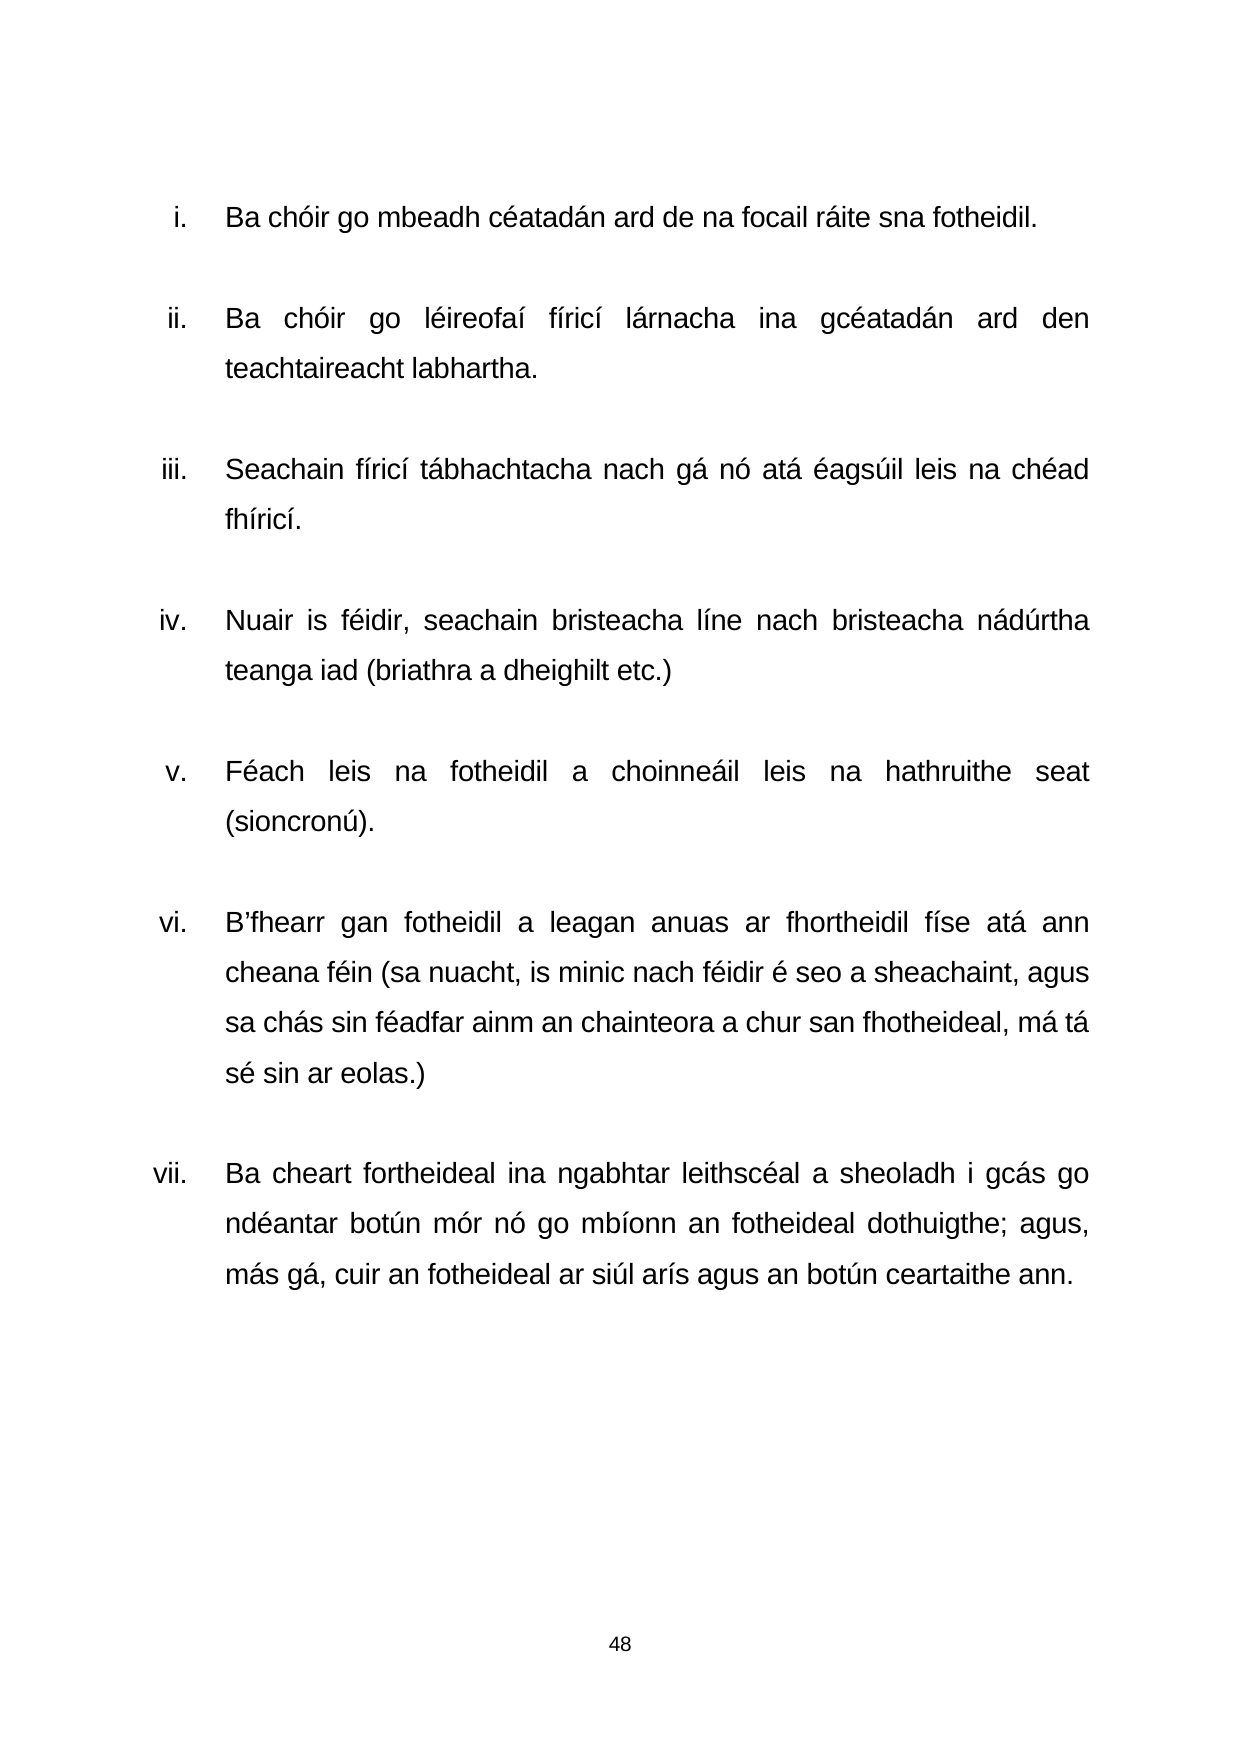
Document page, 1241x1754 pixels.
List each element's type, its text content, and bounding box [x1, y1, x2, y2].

list Seachain fíricí tábhachtacha nach gá nó atá éagsúil leis na chéad fhíricí. [187, 452, 1090, 536]
list B’fhearr gan fotheidil a leagan anuas ar fhortheidil físe atá ann cheana féin (sa nuacht, is minic nach féidir é seo a sheachaint, agus sa chás sin féadfar ainm an chainteora a chur san fhotheideal, má tá sé sin ar eolas.) [187, 905, 1090, 1089]
list Féach leis na fotheidil a choinneáil leis na hathruithe seat (sioncronú). [187, 754, 1090, 838]
list Ba cheart fortheideal ina ngabhtar leithscéal a sheoladh i gcás go ndéantar botún mór nó go mbíonn an fotheideal dothuigthe; agus, más gá, cuir an fotheideal ar siúl arís agus an botún ceartaithe ann. [187, 1156, 1090, 1290]
list Ba chóir go léireofaí fíricí lárnacha ina gcéatadán ard den teachtaireacht labhartha. [187, 301, 1090, 385]
list Ba chóir go mbeadh céatadán ard de na focail ráite sna fotheidil. [187, 200, 1090, 234]
list Nuair is féidir, seachain bristeacha líne nach bristeacha nádúrtha teanga iad (briathra a dheighilt etc.) [187, 603, 1090, 687]
